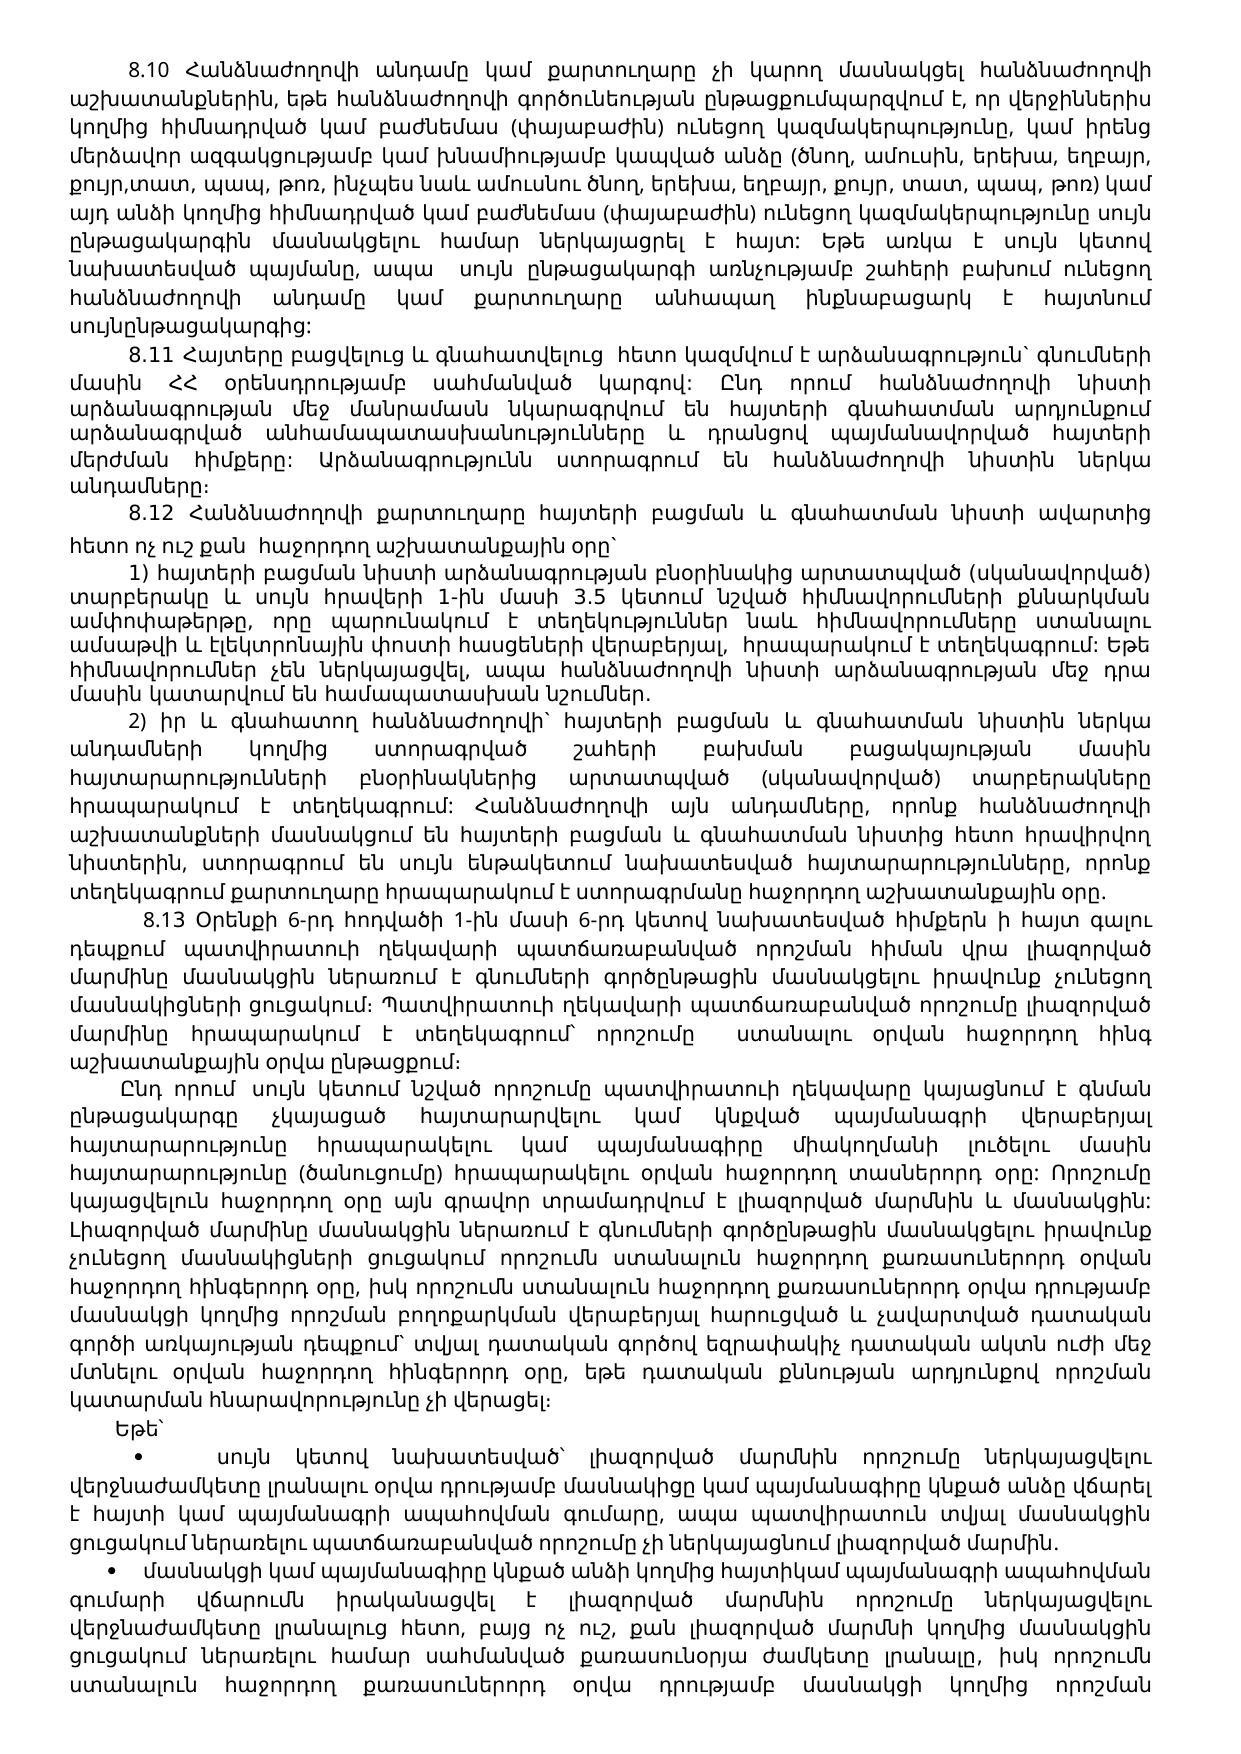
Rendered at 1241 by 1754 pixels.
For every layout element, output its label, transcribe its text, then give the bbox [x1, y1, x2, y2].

text Ընդ որում սույն կետում նշված որոշումը պատվիրատուի ղեկավարը կայացնում է գնման ընթացակարգը չկայացած հայտարարվելու կամ կնքված պայմանագրի վերաբերյալ հայտարարությունը հրապարակելու կամ պայմանագիրը միակողմանի լուծելու մասին հայտարարությունը (ծանուցումը) հրապարակելու օրվան հաջորդող տասներորդ օրը: Որոշումը կայացվելուն հաջորդող օրը այն գրավոր տրամադրվում է լիազորված մարմնին և մասնակցին: Լիազորված մարմինը մասնակցին ներառում է գնումների գործընթացին մասնակցելու իրավունք չունեցող մասնակիցների ցուցակում որոշումն ստանալուն հաջորդող քառասուներորդ օրվան հաջորդող հինգերորդ օրը, իսկ որոշումն ստանալուն հաջորդող քառասուներորդ օրվա դրությամբ մասնակցի կողմից որոշման բողոքարկման վերաբերյալ հարուցված և չավարտված դատական գործի առկայության դեպքում` տվյալ դատական գործով եզրափակիչ դատական ակտն ուժի մեջ մտնելու օրվան հաջորդող հինգերորդ օրը, եթե դատական քննության արդյունքով որոշման կատարման հնարավորությունը չի վերացել։ [69, 1076, 1152, 1414]
text 8.10 Հանձնաժողովի անդամը կամ քարտուղարը չի կարող մասնակցել հանձնաժողովի աշխատանքներին, եթե հանձնաժողովի գործունեության ընթացքումպարզվում է, որ վերջիններիս կողմից հիմնադրված կամ բաժնեմաս (փայաբաժին) ունեցող կազմակերպությունը, կամ իրենց մերձավոր ազգակցությամբ կամ խնամիությամբ կապված անձը (ծնող, ամուսին, երեխա, եղբայր, քույր,տատ, պապ, թոռ, ինչպես նաև ամուսնու ծնող, երեխա, եղբայր, քույր, տատ, պապ, թոռ) կամ այդ անձի կողմից հիմնադրված կամ բաժնեմաս (փայաբաժին) ունեցող կազմակերպությունը սույն ընթացակարգին մասնակցելու համար ներկայացրել է հայտ: Եթե առկա է սույն կետով նախատեսված պայմանը, ապա սույն ընթացակարգի առնչությամբ շահերի բախում ունեցող հանձնաժողովի անդամը կամ քարտուղարը անհապաղ ինքնաբացարկ է հայտնում սույնընթացակարգից: [69, 56, 1152, 340]
list սույն կետով նախատեսված՝ լիազորված մարմնին որոշումը ներկայացվելու վերջնաժամկետը լրանալու օրվա դրությամբ մասնակիցը կամ պայմանագիրը կնքած անձը վճարել է հայտի կամ պայմանագրի ապահովման գումարը, ապա պատվիրատուն տվյալ մասնակցին ցուցակում ներառելու պատճառաբանված որոշումը չի ներկայացնում լիազորված մարմին. [69, 1442, 1152, 1556]
text 8.12 Հանձնաժողովի քարտուղարը հայտերի բացման և գնահատման նիստի ավարտից հետո ոչ ուշ քան հաջորդող աշխատանքային օրը` [69, 498, 1152, 561]
text 8.13 Օրենքի 6-րդ հոդվածի 1-ին մասի 6-րդ կետով նախատեսված հիմքերն ի հայտ գալու դեպքում պատվիրատուի ղեկավարի պատճառաբանված որոշման հիման վրա լիազորված մարմինը մասնակցին ներառում է գնումների գործընթացին մասնակցելու իրավունք չունեցող մասնակիցների ցուցակում։ Պատվիրատուի ղեկավարի պատճառաբանված որոշումը լիազորված մարմինը հրապարակում է տեղեկագրում՝ որոշումը ստանալու օրվան հաջորդող հինգ աշխատանքային օրվա ընթացքում։ [69, 905, 1152, 1076]
text 2) իր և գնահատող հանձնաժողովի` հայտերի բացման և գնահատման նիստին ներկա անդամների կողմից ստորագրված շահերի բախման բացակայության մասին հայտարարությունների բնօրինակներից արտատպված (սկանավորված) տարբերակները հրապարակում է տեղեկագրում: Հանձնաժողովի այն անդամները, որոնք հանձնաժողովի աշխատանքների մասնակցում են հայտերի բացման և գնահատման նիստից հետո հրավիրվող նիստերին, ստորագրում են սույն ենթակետում նախատեսված հայտարարությունները, որոնք տեղեկագրում քարտուղարը հրապարակում է ստորագրմանը հաջորդող աշխատանքային օրը. [69, 706, 1152, 905]
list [69, 1556, 1152, 1698]
text 1) հայտերի բացման նիստի արձանագրության բնօրինակից արտատպված (սկանավորված) տարբերակը և սույն հրավերի 1-ին մասի 3.5 կետում նշված հիմնավորումների քննարկման ամփոփաթերթը, որը պարունակում է տեղեկություններ նաև հիմնավորումները ստանալու ամսաթվի և էլեկտրոնային փոստի հասցեների վերաբերյալ, հրապարակում է տեղեկագրում: Եթե հիմնավորումներ չեն ներկայացվել, ապա հանձնաժողովի նիստի արձանագրության մեջ դրա մասին կատարվում են համապատասխան նշումներ. [69, 561, 1152, 706]
text 8.11 Հայտերը բացվելուց և գնահատվելուց հետո կազմվում է արձանագրություն` գնումների մասին ՀՀ օրենսդրությամբ սահմանված կարգով: Ընդ որում հանձնաժողովի նիստի արձանագրության մեջ մանրամասն նկարագրվում են հայտերի գնահատման արդյունքում արձանագրված անհամապատասխանությունները և դրանցով պայմանավորված հայտերի մերժման հիմքերը: Արձանագրությունն ստորագրում են հանձնաժողովի նիստին ներկա անդամները։ [69, 340, 1152, 498]
text Եթե՝ [69, 1414, 1152, 1442]
